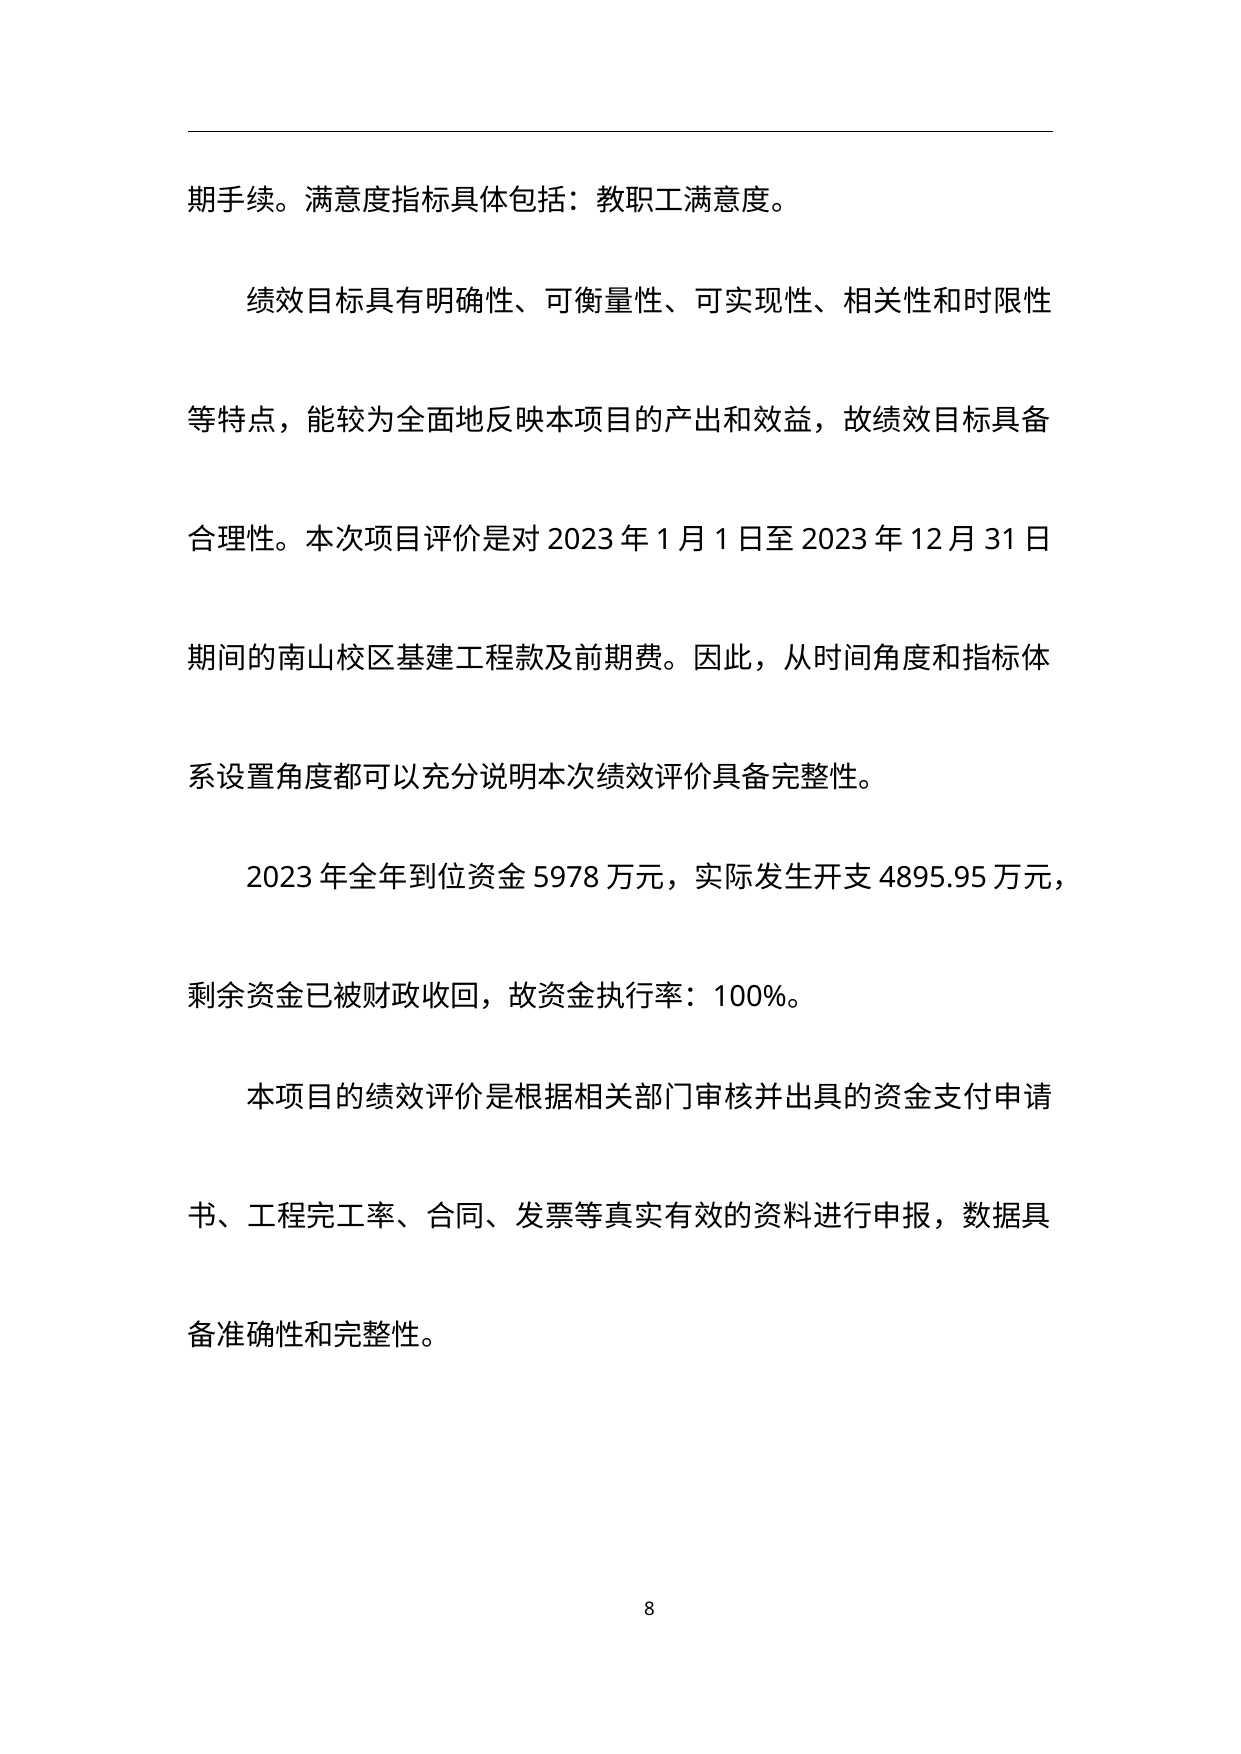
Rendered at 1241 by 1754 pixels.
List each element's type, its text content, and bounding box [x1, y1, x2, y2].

text 本项目的绩效评价是根据相关部门审核并出具的资金支付申请书、工程完工率、合同、发票等真实有效的资料进行申报，数据具备准确性和完整性。 [187, 1055, 1053, 1373]
text 2023年全年到位资金5978万元，实际发生开支4895.95万元，剩余资金已被财政收回，故资金执行率：100%。 [187, 836, 1053, 1034]
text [187, 158, 1053, 238]
text 绩效目标具有明确性、可衡量性、可实现性、相关性和时限性等特点，能较为全面地反映本项目的产出和效益，故绩效目标具备合理性。本次项目评价是对2023年1月1日至2023年12月31日期间的南山校区基建工程款及前期费。因此，从时间角度和指标体系设置角度都可以充分说明本次绩效评价具备完整性。 [187, 259, 1053, 814]
